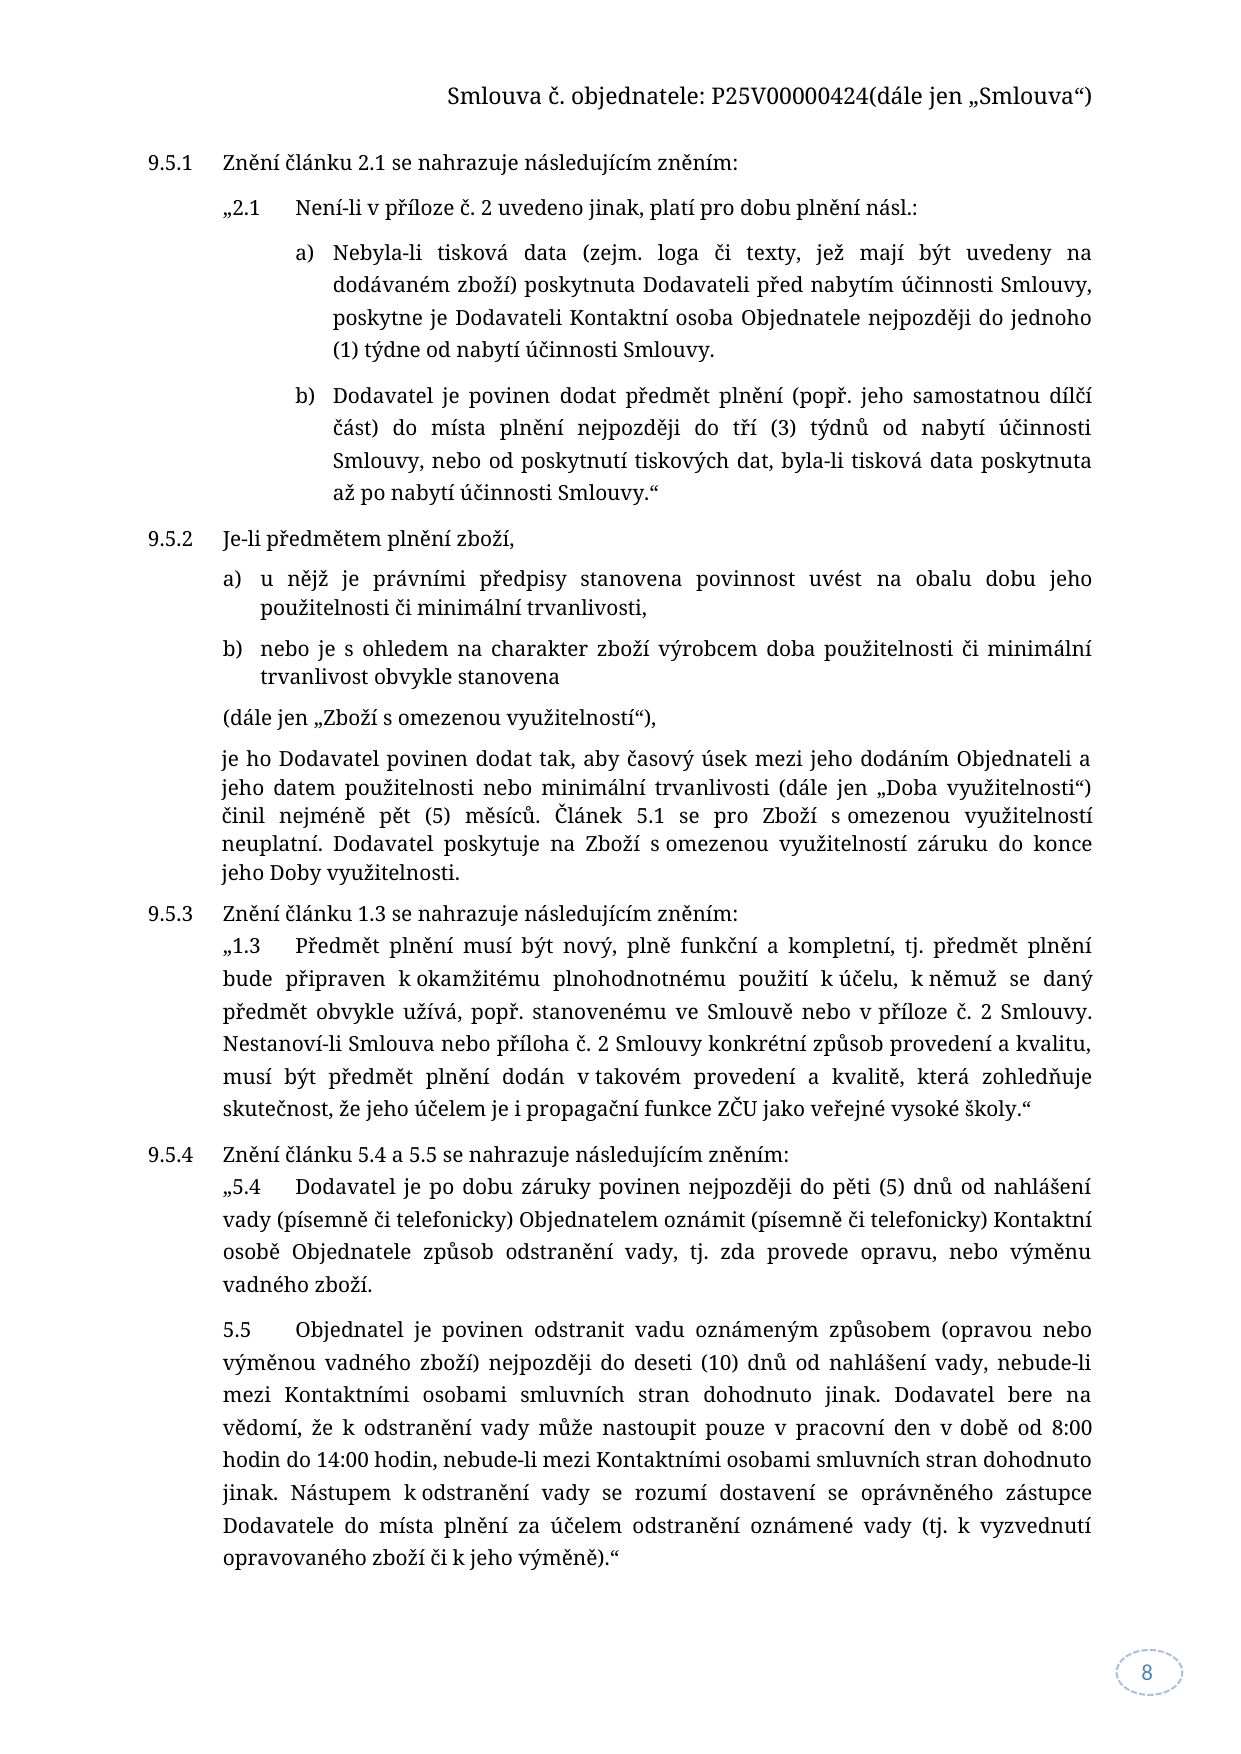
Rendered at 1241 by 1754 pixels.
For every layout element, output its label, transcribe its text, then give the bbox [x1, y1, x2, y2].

list Je-li předmětem plnění zboží, [148, 524, 1093, 552]
list Znění článku 5.4 a 5.5 se nahrazuje následujícím zněním: [148, 1140, 1093, 1168]
text je ho Dodavatel povinen dodat tak, aby časový úsek mezi jeho dodáním Objednateli a jeho datem použitelnosti nebo minimální trvanlivosti (dále jen „Doba využitelnosti“) činil nejméně pět (5) měsíců. Článek 5.1 se pro Zboží s omezenou využitelností neuplatní. Dodavatel poskytuje na Zboží s omezenou využitelností záruku do konce jeho Doby využitelnosti. [221, 744, 1093, 886]
list „5.4 Dodavatel je po dobu záruky povinen nejpozději do pěti (5) dnů od nahlášení vady (písemně či telefonicky) Objednatelem oznámit (písemně či telefonicky) Kontaktní osobě Objednatele způsob odstranění vady, tj. zda provede opravu, nebo výměnu vadného zboží. [223, 1172, 1093, 1298]
list u nějž je právními předpisy stanovena povinnost uvést na obalu dobu jeho použitelnosti či minimální trvanlivosti, [223, 564, 1093, 621]
list Znění článku 2.1 se nahrazuje následujícím zněním: [148, 148, 1093, 176]
list Znění článku 1.3 se nahrazuje následujícím zněním: [148, 899, 1093, 927]
text (dále jen „Zboží s omezenou využitelností“), [223, 703, 1093, 732]
list „1.3 Předmět plnění musí být nový, plně funkční a kompletní, tj. předmět plnění bude připraven k okamžitému plnohodnotnému použití k účelu, k němuž se daný předmět obvykle užívá, popř. stanovenému ve Smlouvě nebo v příloze č. 2 Smlouvy. Nestanoví-li Smlouva nebo příloha č. 2 Smlouvy konkrétní způsob provedení a kvalitu, musí být předmět plnění dodán v takovém provedení a kvalitě, která zohledňuje skutečnost, že jeho účelem je i propagační funkce ZČU jako veřejné vysoké školy.“ [223, 932, 1093, 1123]
list nebo je s ohledem na charakter zboží výrobcem doba použitelnosti či minimální trvanlivost obvykle stanovena [223, 634, 1093, 691]
list „2.1 Není-li v příloze č. 2 uvedeno jinak, platí pro dobu plnění násl.: [223, 193, 1093, 221]
list Dodavatel je povinen dodat předmět plnění (popř. jeho samostatnou dílčí část) do místa plnění nejpozději do tří (3) týdnů od nabytí účinnosti Smlouvy, nebo od poskytnutí tiskových dat, byla-li tisková data poskytnuta až po nabytí účinnosti Smlouvy.“ [295, 381, 1093, 507]
list 5.5 Objednatel je povinen odstranit vadu oznámeným způsobem (opravou nebo výměnou vadného zboží) nejpozději do deseti (10) dnů od nahlášení vady, nebude-li mezi Kontaktními osobami smluvních stran dohodnuto jinak. Dodavatel bere na vědomí, že k odstranění vady může nastoupit pouze v pracovní den v době od 8:00 hodin do 14:00 hodin, nebude-li mezi Kontaktními osobami smluvních stran dohodnuto jinak. Nástupem k odstranění vady se rozumí dostavení se oprávněného zástupce Dodavatele do místa plnění za účelem odstranění oznámené vady (tj. k vyzvednutí opravovaného zboží či k jeho výměně).“ [223, 1315, 1093, 1572]
list Nebyla-li tisková data (zejm. loga či texty, jež mají být uvedeny na dodávaném zboží) poskytnuta Dodavateli před nabytím účinnosti Smlouvy, poskytne je Dodavateli Kontaktní osoba Objednatele nejpozději do jednoho (1) týdne od nabytí účinnosti Smlouvy. [295, 238, 1093, 364]
